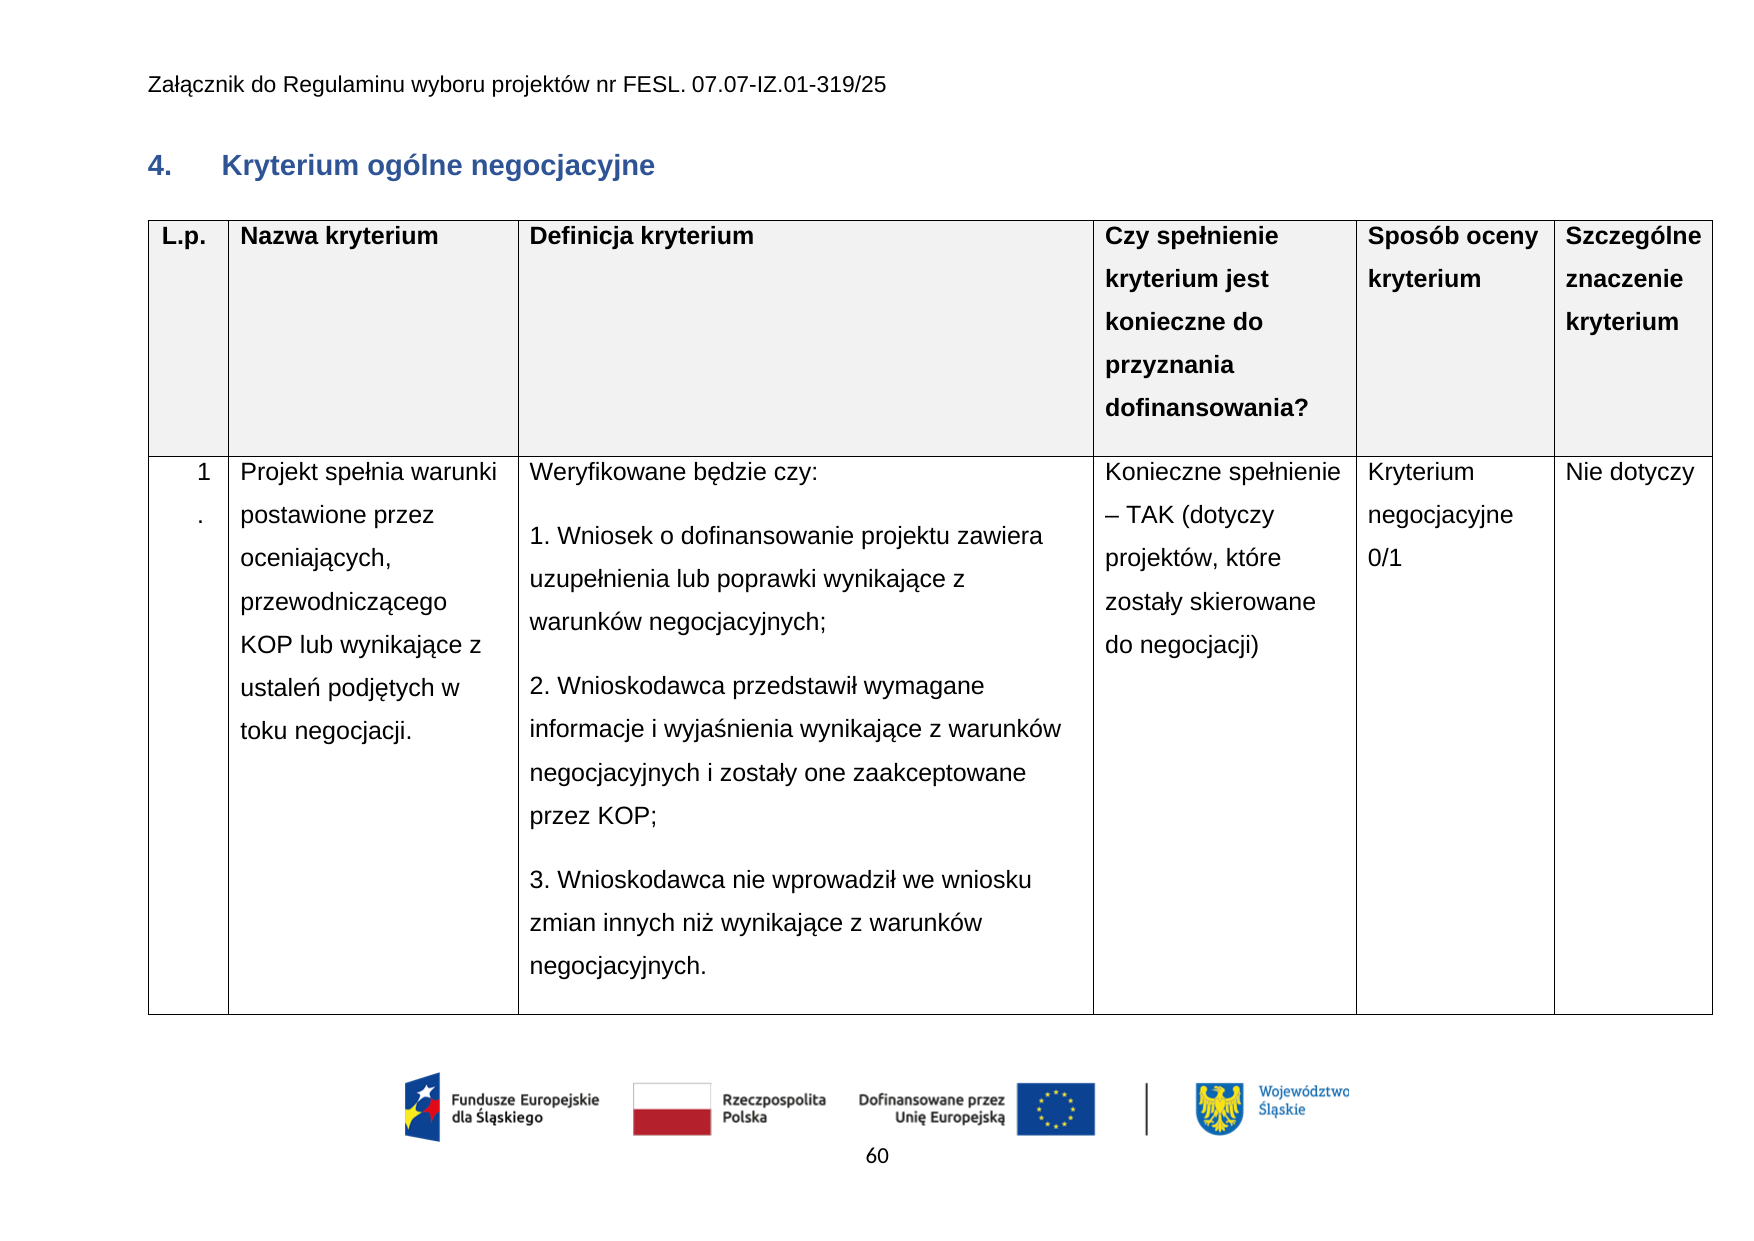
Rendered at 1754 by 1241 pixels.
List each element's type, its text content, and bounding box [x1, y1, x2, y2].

table_header Definicja kryterium [519, 221, 1093, 456]
table_header Szczególne znaczenie kryterium [1555, 221, 1712, 456]
table_cell 1. [149, 457, 228, 1014]
table_cell Konieczne spełnienie – TAK (dotyczy projektów, które zostały skierowane do negocjacji) [1094, 457, 1356, 1014]
table_cell Kryterium negocjacyjne 0/1 [1357, 457, 1554, 1014]
table_header L.p. [149, 221, 228, 456]
table_cell Weryfikowane będzie czy: 1. Wniosek o dofinansowanie projektu zawiera uzupełnienia lub poprawki wynikające z warunków negocjacyjnych; 2. Wnioskodawca przedstawił wymagane informacje i wyjaśnienia wynikające z warunków negocjacyjnych i zostały one zaakceptowane przez KOP; 3. Wnioskodawca nie wprowadził we wniosku zmian innych niż wynikające z warunków negocjacyjnych. [519, 457, 1093, 1014]
picture [405, 1072, 1349, 1142]
table_header Czy spełnienie kryterium jest konieczne do przyznania dofinansowania? [1094, 221, 1356, 456]
table_cell Nie dotyczy [1555, 457, 1712, 1014]
subtitle 4. Kryterium ogólne negocjacyjne [148, 148, 1606, 217]
table_header Sposób oceny kryterium [1357, 221, 1554, 456]
table_cell Projekt spełnia warunki postawione przez oceniających, przewodniczącego KOP lub wynikające z ustaleń podjętych w toku negocjacji. [229, 457, 518, 1014]
table_header Nazwa kryterium [229, 221, 518, 456]
